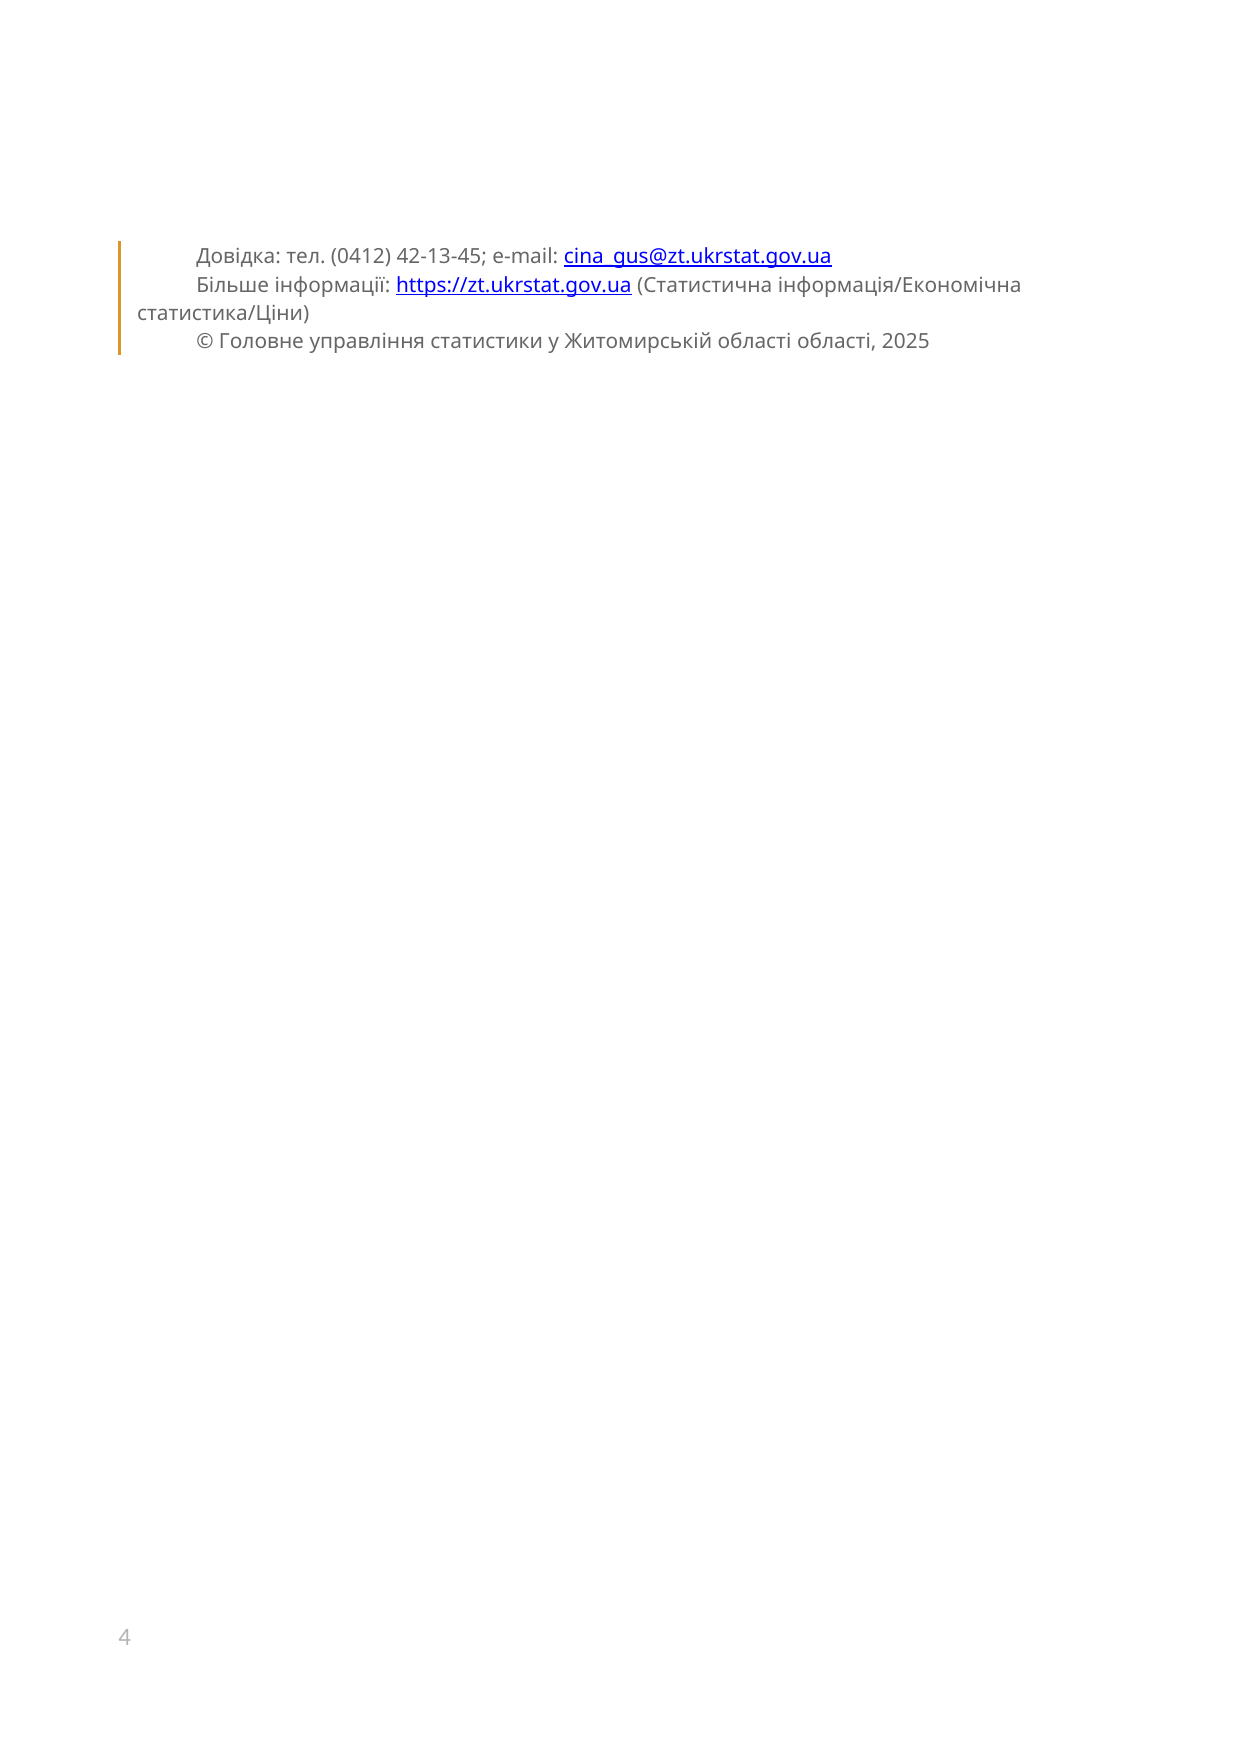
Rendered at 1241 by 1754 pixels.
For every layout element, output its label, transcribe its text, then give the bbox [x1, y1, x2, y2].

table_header Довідка: тел. (0412) 42-13-45; e-mail: cina_gus@zt.ukrstat.gov.ua Більше інформації: https://zt.ukrstat.gov.ua (Статистична інформація/Економічна статистика/Ціни) © Головне управління статистики у Житомирській області області, 2025 [121, 241, 1122, 355]
